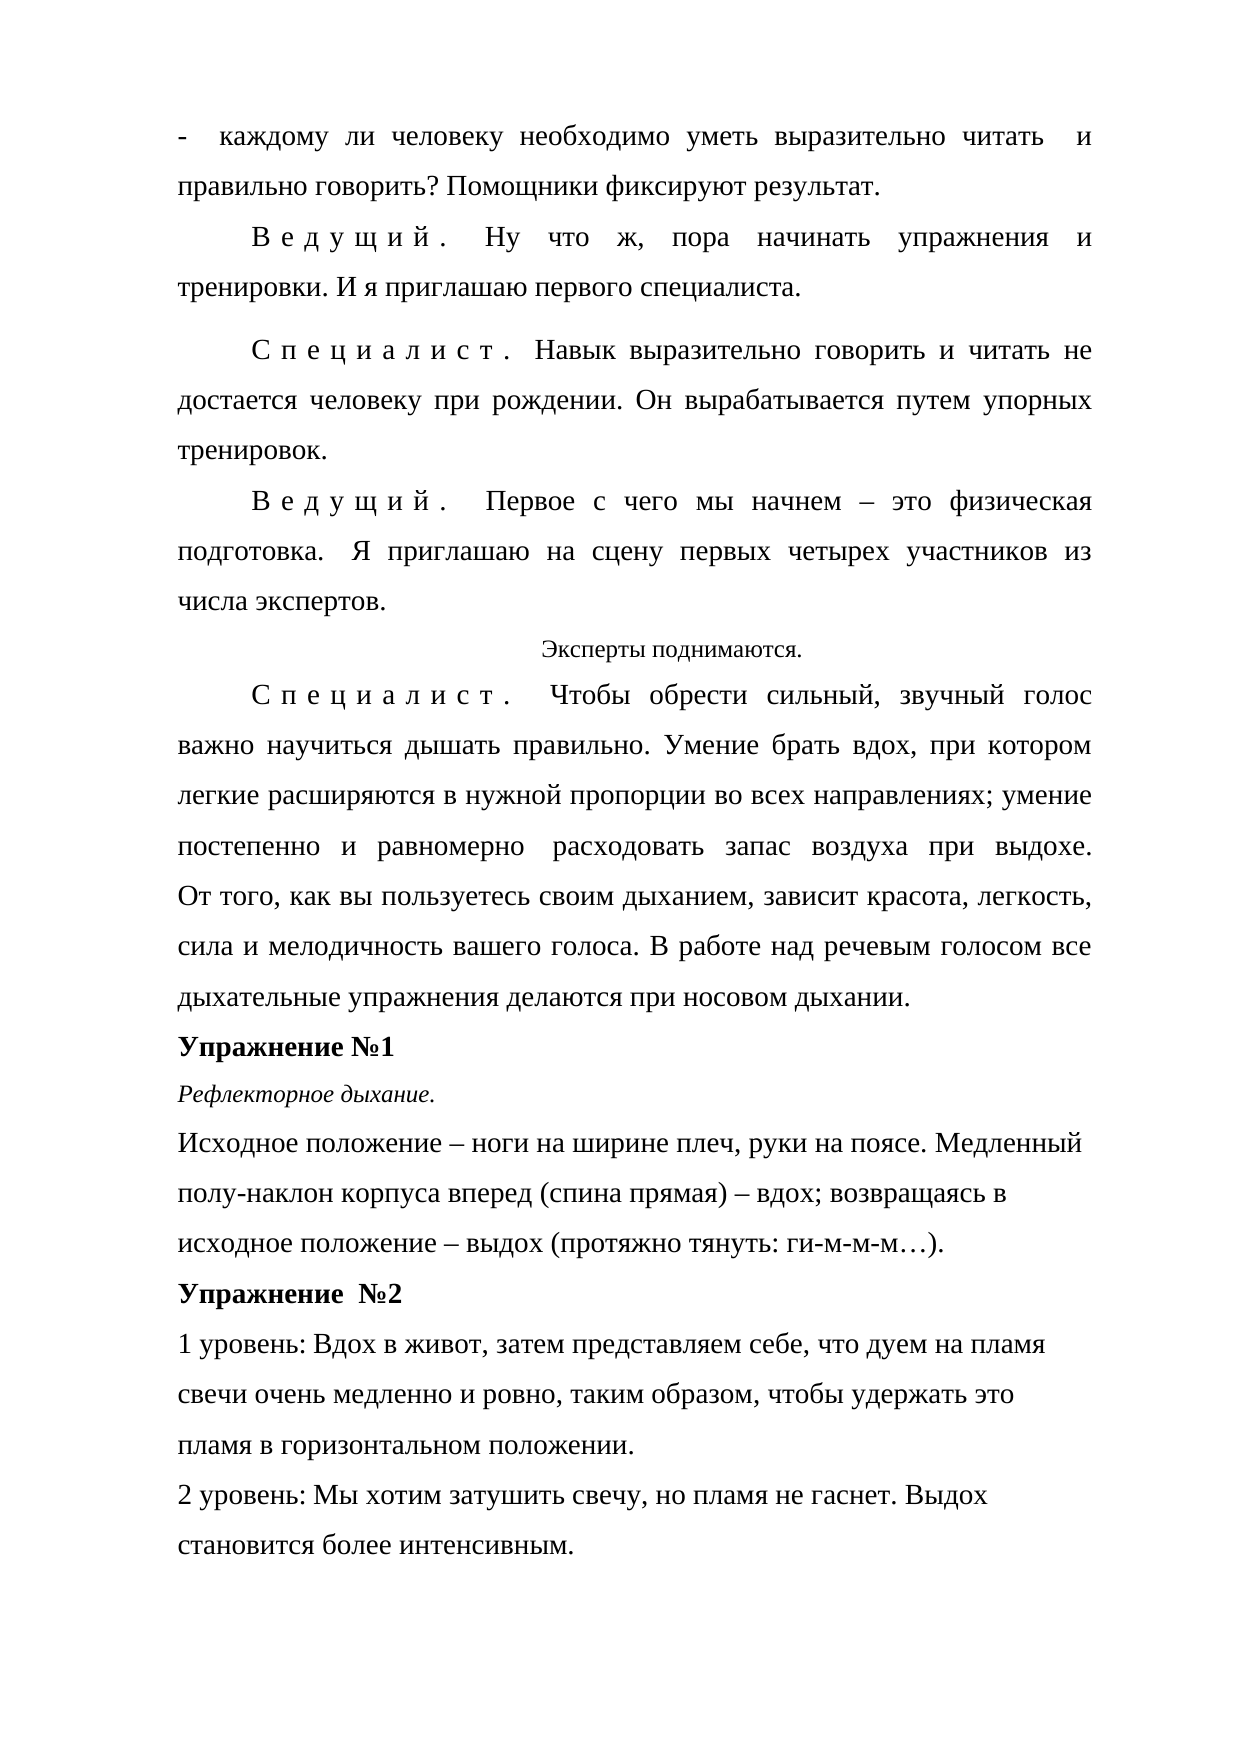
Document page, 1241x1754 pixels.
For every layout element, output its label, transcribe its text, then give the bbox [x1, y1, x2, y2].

text Эксперты поднимаются. [177, 634, 1093, 662]
text Ведущий. Первое с чего мы начнем – это физическая подготовка. Я приглашаю на сцену первых четырех участников из числа экспертов. [177, 483, 1093, 617]
text Рефлекторное дыхание. Исходное положение – ноги на ширине плеч, руки на поясе. Медленный полу-наклон корпуса вперед (спина прямая) – вдох; возвращаясь в исходное положение – выдох (протяжно тянуть: ги-м-м-м…). [177, 1079, 1093, 1259]
text Упражнение №1 [177, 1029, 1093, 1063]
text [177, 118, 1093, 202]
text Специалист. Навык выразительно говорить и читать не достается человеку при рождении. Он вырабатывается путем упорных тренировок. [177, 332, 1093, 466]
text Ведущий. Ну что ж, пора начинать упражнения и тренировки. И я приглашаю первого специалиста. [177, 219, 1093, 303]
text Упражнение №2 1 уровень: Вдох в живот, затем представляем себе, что дуем на пламя свечи очень медленно и ровно, таким образом, чтобы удержать это пламя в горизонтальном положении. 2 уровень: Мы хотим затушить свечу, но пламя не гаснет. Выдох становится более интенсивным. [177, 1276, 1093, 1561]
text Специалист. Чтобы обрести сильный, звучный голос важно научиться дышать правильно. Умение брать вдох, при котором легкие расширяются в нужной пропорции во всех направлениях; умение постепенно и равномерно расходовать запас воздуха при выдохе. От того, как вы пользуетесь своим дыханием, зависит красота, легкость, сила и мелодичность вашего голоса. В работе над речевым голосом все дыхательные упражнения делаются при носовом дыхании. [177, 677, 1093, 1012]
